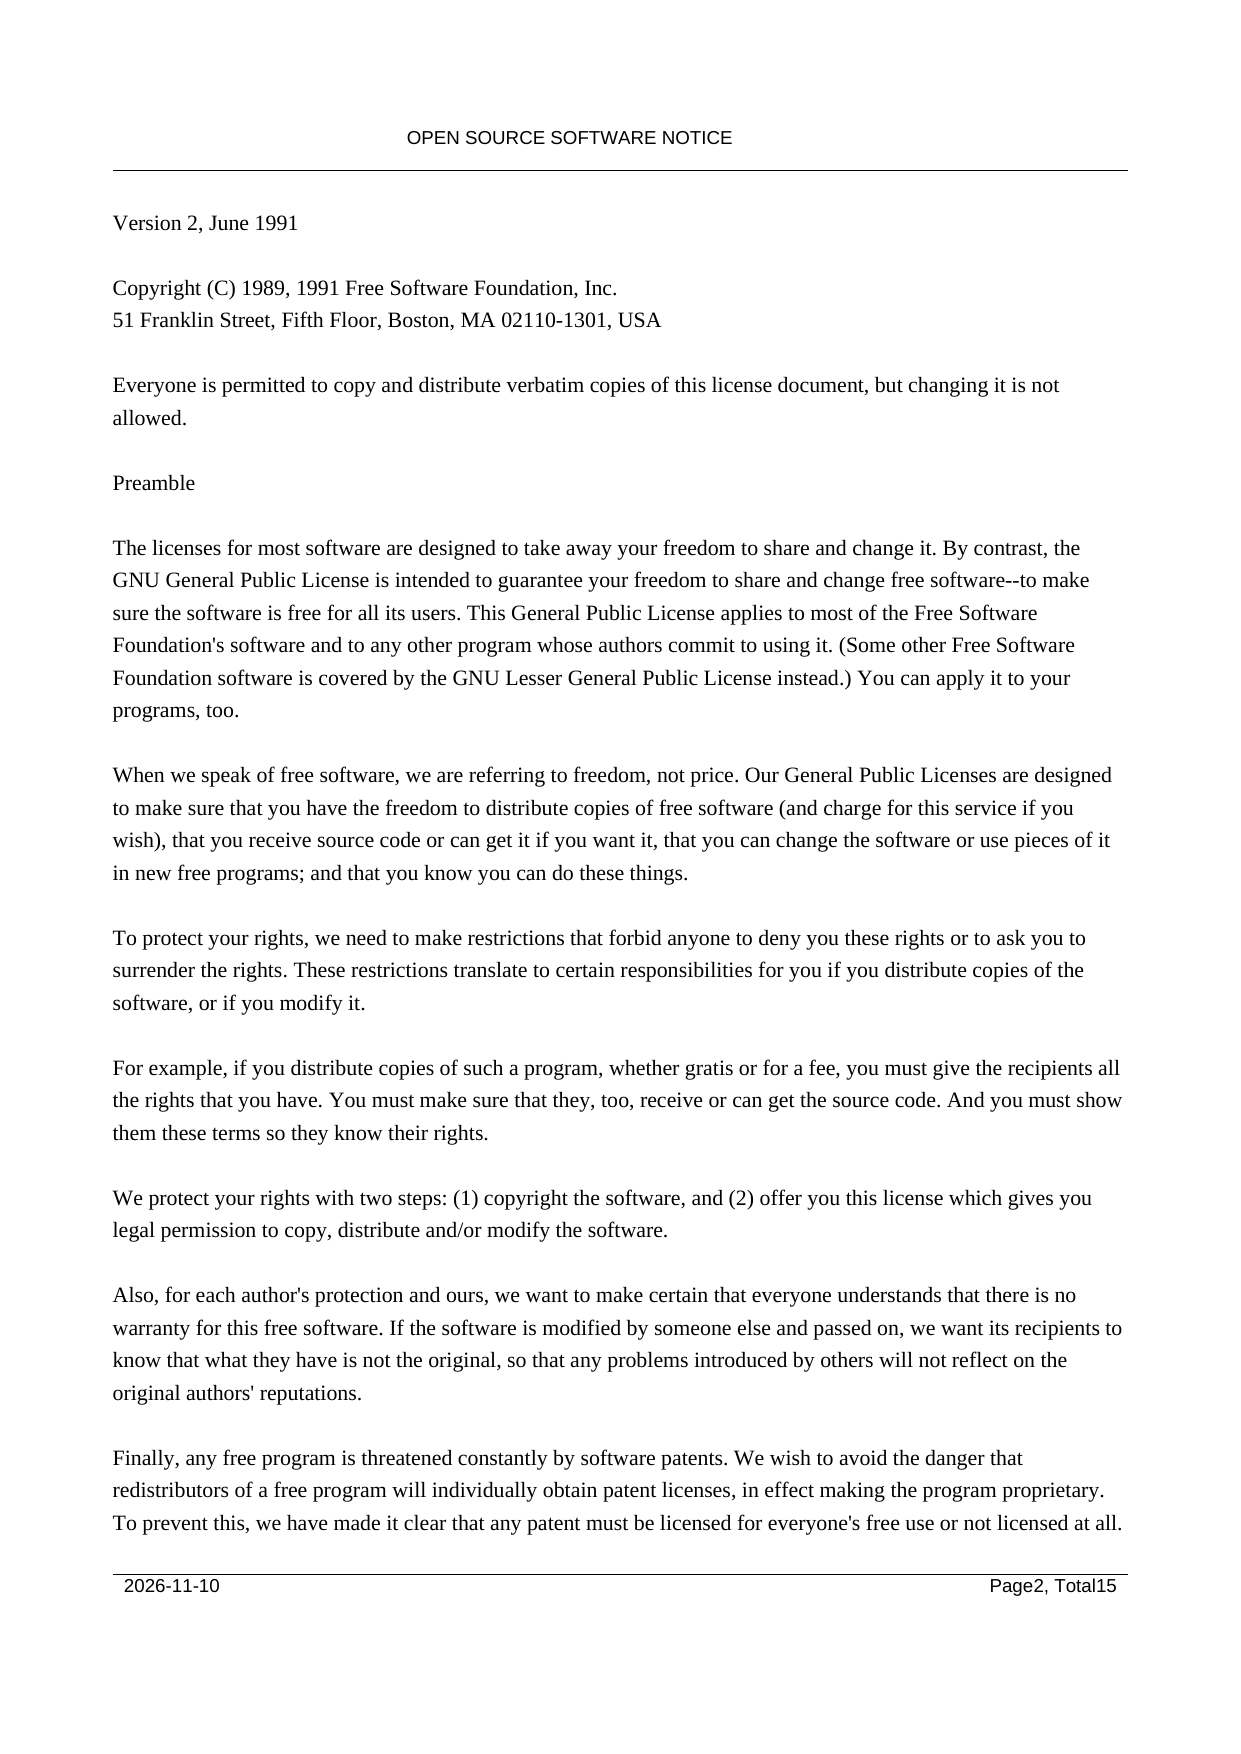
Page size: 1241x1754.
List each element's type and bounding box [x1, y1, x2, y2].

text [112, 206, 1128, 1539]
